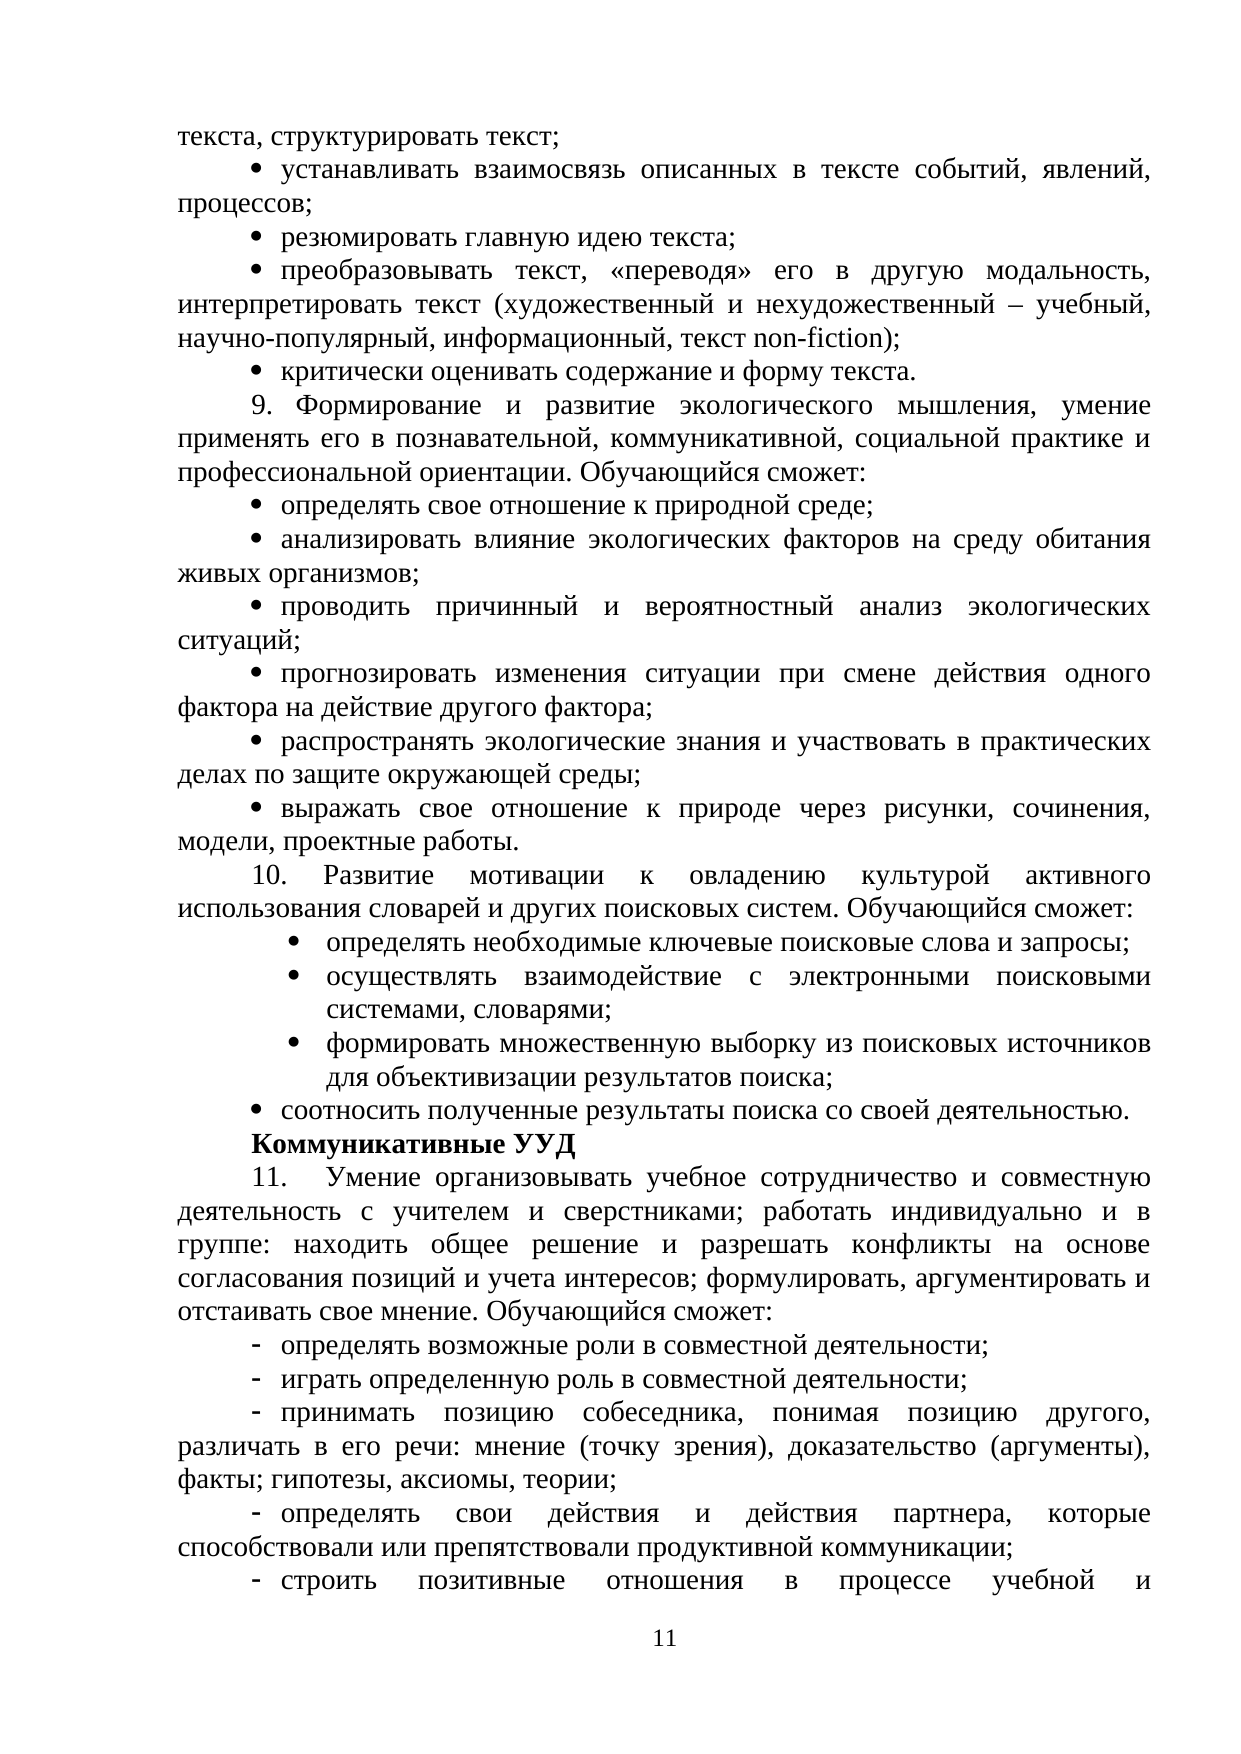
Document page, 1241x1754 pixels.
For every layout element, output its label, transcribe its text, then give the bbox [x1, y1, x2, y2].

text Коммуникативные УУД [177, 1126, 1152, 1159]
list устанавливать взаимосвязь описанных в тексте событий, явлений, процессов; [177, 152, 1152, 219]
list анализировать влияние экологических факторов на среду обитания живых организмов; [177, 521, 1152, 588]
list критически оценивать содержание и форму текста. [177, 353, 1152, 387]
list Умение организовывать учебное сотрудничество и совместную деятельность с учителем и сверстниками; работать индивидуально и в группе: находить общее решение и разрешать конфликты на основе согласования позиций и учета интересов; формулировать, аргументировать и отстаивать свое мнение. Обучающийся сможет: [177, 1159, 1152, 1327]
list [177, 118, 1152, 152]
list прогнозировать изменения ситуации при смене действия одного фактора на действие другого фактора; [177, 656, 1152, 723]
text 10. Развитие мотивации к овладению культурой активного использования словарей и других поисковых систем. Обучающийся сможет: [177, 857, 1152, 924]
list осуществлять взаимодействие с электронными поисковыми системами, словарями; [288, 958, 1152, 1025]
list проводить причинный и вероятностный анализ экологических ситуаций; [177, 588, 1152, 656]
list соотносить полученные результаты поиска со своей деятельностью. [177, 1092, 1152, 1126]
list распространять экологические знания и участвовать в практических делах по защите окружающей среды; [177, 723, 1152, 790]
list определять необходимые ключевые поисковые слова и запросы; [288, 924, 1152, 958]
list определять свои действия и действия партнера, которые способствовали или препятствовали продуктивной коммуникации; [177, 1495, 1152, 1562]
list формировать множественную выборку из поисковых источников для объективизации результатов поиска; [288, 1025, 1152, 1092]
list выражать свое отношение к природе через рисунки, сочинения, модели, проектные работы. [177, 790, 1152, 857]
list определять возможные роли в совместной деятельности; [177, 1327, 1152, 1361]
list играть определенную роль в совместной деятельности; [177, 1361, 1152, 1394]
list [177, 1562, 1152, 1596]
list преобразовывать текст, «переводя» его в другую модальность, интерпретировать текст (художественный и нехудожественный – учебный, научно-популярный, информационный, текст non-fiction); [177, 252, 1152, 353]
list резюмировать главную идею текста; [177, 219, 1152, 252]
list принимать позицию собеседника, понимая позицию другого, различать в его речи: мнение (точку зрения), доказательство (аргументы), факты; гипотезы, аксиомы, теории; [177, 1394, 1152, 1495]
list Формирование и развитие экологического мышления, умение применять его в познавательной, коммуникативной, социальной практике и профессиональной ориентации. Обучающийся сможет: [177, 387, 1152, 487]
list определять свое отношение к природной среде; [177, 487, 1152, 521]
